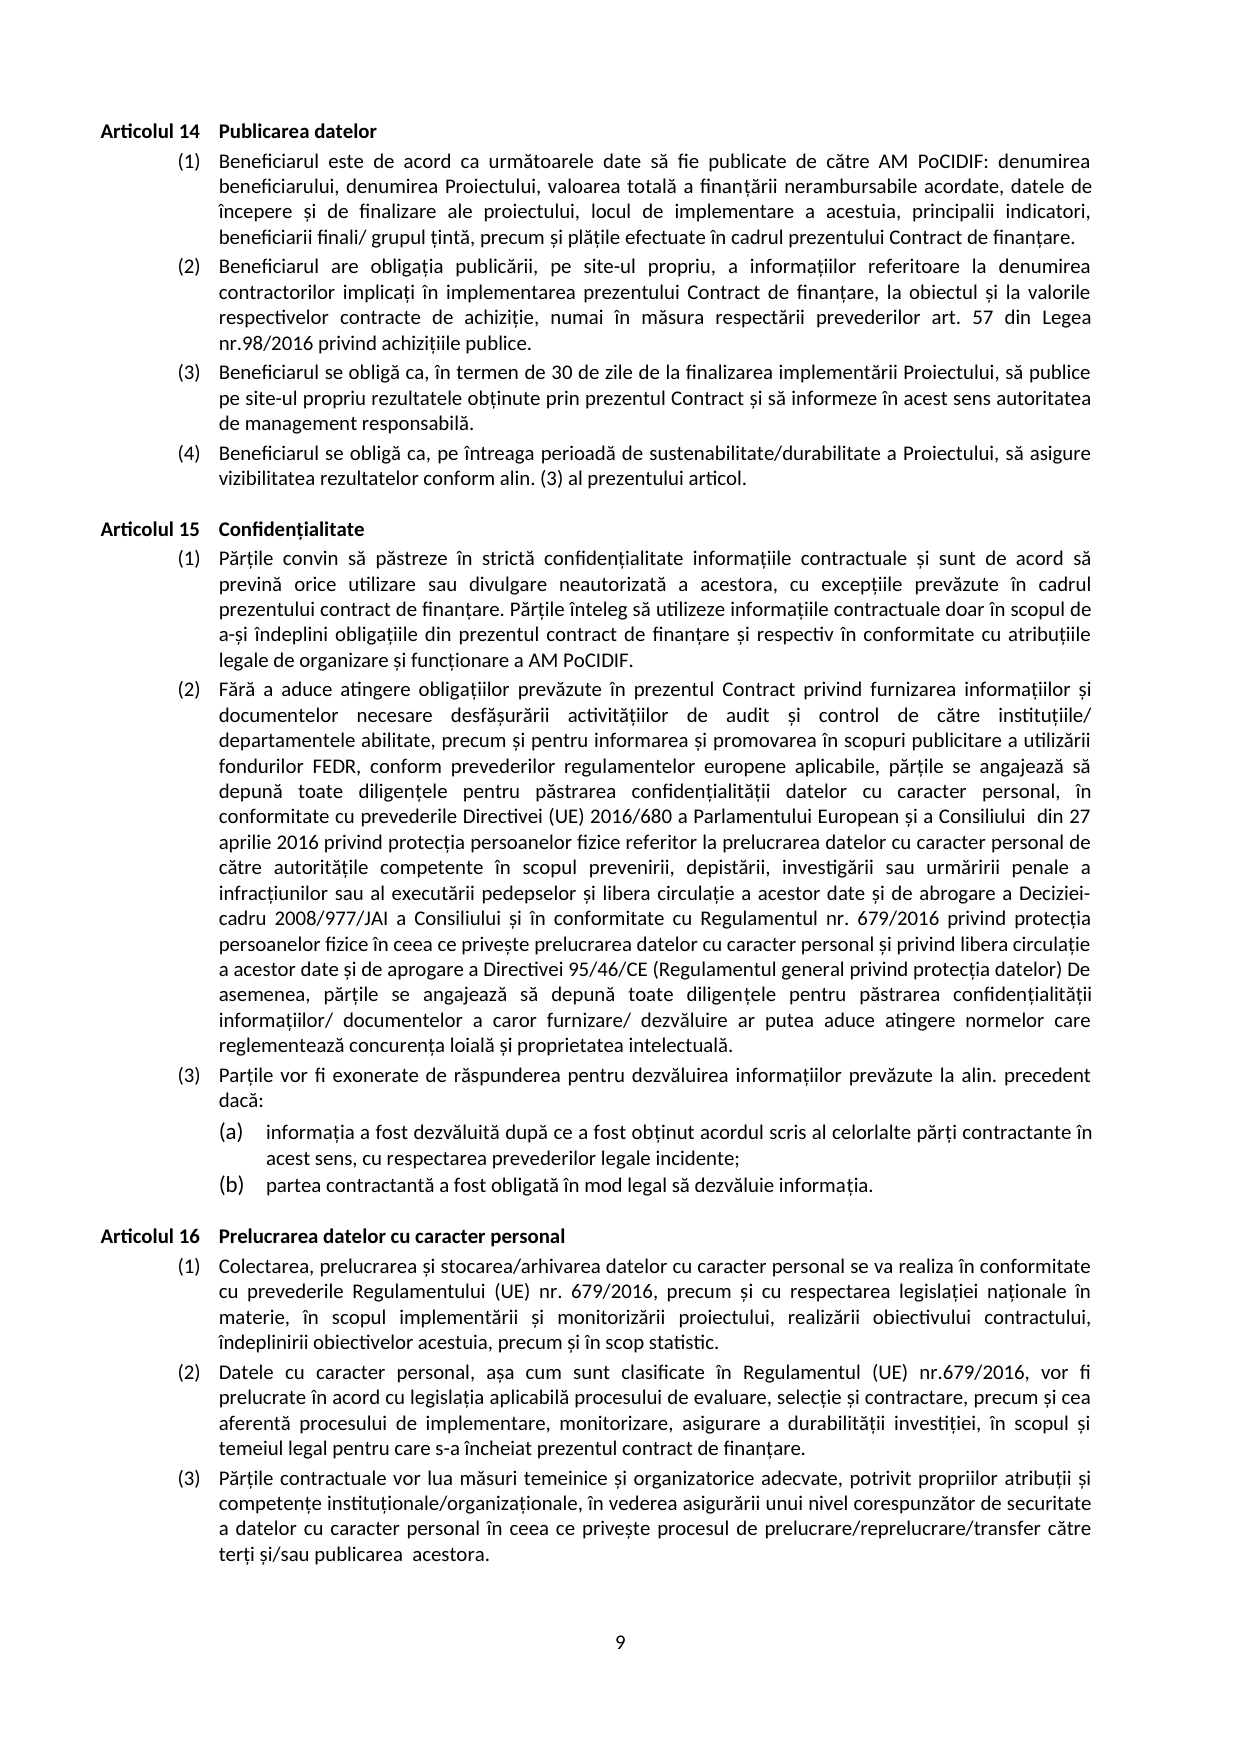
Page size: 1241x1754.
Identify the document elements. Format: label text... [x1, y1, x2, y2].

list informaţia a fost dezvăluită după ce a fost obţinut acordul scris al celorlalte părţi contractante în acest sens, cu respectarea prevederilor legale incidente; [218, 1117, 1093, 1170]
list Părțile convin să păstreze în strictă confidențialitate informațiile contractuale și sunt de acord să prevină orice utilizare sau divulgare neautorizată a acestora, cu excepțiile prevăzute în cadrul prezentului contract de finanțare. Părțile înteleg să utilizeze informațiile contractuale doar în scopul de a-și îndeplini obligațiile din prezentul contract de finanțare și respectiv în conformitate cu atribuțiile legale de organizare și funcționare a AM PoCIDIF. [177, 545, 1093, 672]
list Colectarea, prelucrarea și stocarea/arhivarea datelor cu caracter personal se va realiza în conformitate cu prevederile Regulamentului (UE) nr. 679/2016, precum și cu respectarea legislației naționale în materie, în scopul implementării și monitorizării proiectului, realizării obiectivului contractului, îndeplinirii obiectivelor acestuia, precum și în scop statistic. [177, 1253, 1093, 1355]
list Părțile contractuale vor lua măsuri temeinice și organizatorice adecvate, potrivit propriilor atribuții și competențe instituționale/organizaționale, în vederea asigurării unui nivel corespunzător de securitate a datelor cu caracter personal în ceea ce privește procesul de prelucrare/reprelucrare/transfer către terți și/sau publicarea acestora. [177, 1465, 1093, 1566]
text Confidențialitate [100, 516, 1093, 541]
text Beneficiarul se obligă ca, pe întreaga perioadă de sustenabilitate/durabilitate a Proiectului, să asigure vizibilitatea rezultatelor conform alin. (3) al prezentului articol. [177, 440, 1093, 491]
text Publicarea datelor [100, 118, 1093, 144]
list Datele cu caracter personal, așa cum sunt clasificate în Regulamentul (UE) nr.679/2016, vor fi prelucrate în acord cu legislația aplicabilă procesului de evaluare, selecție și contractare, precum și cea aferentă procesului de implementare, monitorizare, asigurare a durabilității investiției, în scopul și temeiul legal pentru care s-a încheiat prezentul contract de finanțare. [177, 1359, 1093, 1461]
list partea contractantă a fost obligată în mod legal să dezvăluie informaţia. [218, 1170, 1093, 1198]
list Fără a aduce atingere obligaţiilor prevăzute în prezentul Contract privind furnizarea informațiilor și documentelor necesare desfășurării activitățiilor de audit și control de către instituțiile/ departamentele abilitate, precum și pentru informarea și promovarea în scopuri publicitare a utilizării fondurilor FEDR, conform prevederilor regulamentelor europene aplicabile, părțile se angajează să depună toate diligenţele pentru păstrarea confidenţialităţii datelor cu caracter personal, în conformitate cu prevederile Directivei (UE) 2016/680 a Parlamentului European și a Consiliului din 27 aprilie 2016 privind protecția persoanelor fizice referitor la prelucrarea datelor cu caracter personal de către autoritățile competente în scopul prevenirii, depistării, investigării sau urmăririi penale a infracțiunilor sau al executării pedepselor și libera circulație a acestor date și de abrogare a Deciziei-cadru 2008/977/JAI a Consiliului și în conformitate cu Regulamentul nr. 679/2016 privind protecția persoanelor fizice în ceea ce privește prelucrarea datelor cu caracter personal și privind libera circulație a acestor date și de aprogare a Directivei 95/46/CE (Regulamentul general privind protecția datelor) De asemenea, părțile se angajează să depună toate diligenţele pentru păstrarea confidenţialităţii informațiilor/ documentelor a caror furnizare/ dezvăluire ar putea aduce atingere normelor care reglementează concurența loială și proprietatea intelectuală. [177, 677, 1093, 1058]
text Beneficiarul se obligă ca, în termen de 30 de zile de la finalizarea implementării Proiectului, să publice pe site-ul propriu rezultatele obținute prin prezentul Contract și să informeze în acest sens autoritatea de management responsabilă. [177, 359, 1093, 436]
text Beneficiarul are obligația publicării, pe site-ul propriu, a informațiilor referitoare la denumirea contractorilor implicați în implementarea prezentului Contract de finanțare, la obiectul și la valorile respectivelor contracte de achiziție, numai în măsura respectării prevederilor art. 57 din Legea nr.98/2016 privind achizițiile publice. [177, 254, 1093, 355]
text Prelucrarea datelor cu caracter personal [100, 1223, 1093, 1249]
text Beneficiarul este de acord ca următoarele date să fie publicate de către AM PoCIDIF: denumirea beneficiarului, denumirea Proiectului, valoarea totală a finanţării nerambursabile acordate, datele de începere şi de finalizare ale proiectului, locul de implementare a acestuia, principalii indicatori, beneficiarii finali/ grupul țintă, precum şi plățile efectuate în cadrul prezentului Contract de finanțare. [177, 148, 1093, 249]
list Parțile vor fi exonerate de răspunderea pentru dezvăluirea informațiilor prevăzute la alin. precedent dacă: [177, 1062, 1093, 1113]
